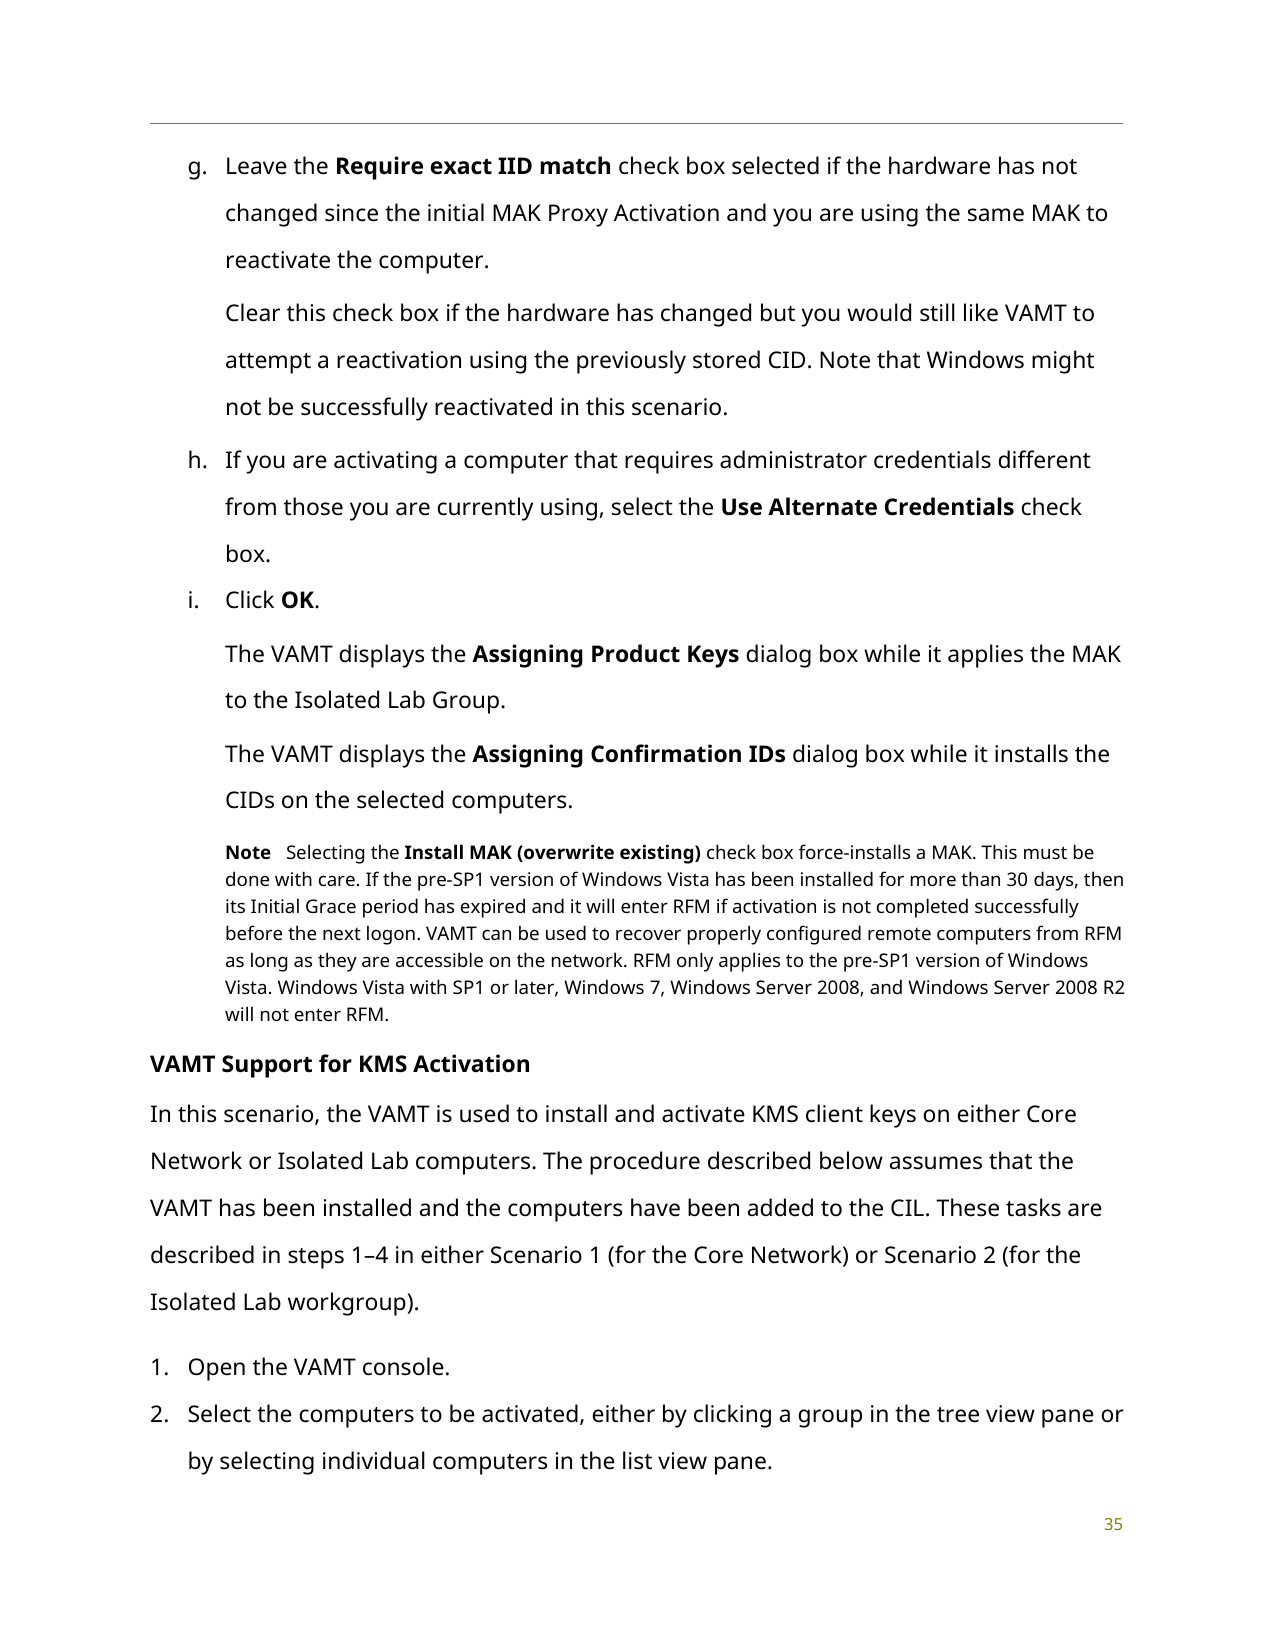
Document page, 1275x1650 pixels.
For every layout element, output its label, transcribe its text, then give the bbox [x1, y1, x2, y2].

list Clear this check box if the hardware has changed but you would still like VAMT to attempt a reactivation using the previously stored CID. Note that Windows might not be successfully reactivated in this scenario. [225, 297, 1125, 422]
list Select the computers to be activated, either by clicking a group in the tree view pane or by selecting individual computers in the list view pane. [150, 1398, 1125, 1476]
subtitle VAMT Support for KMS Activation [150, 1048, 1125, 1079]
list Open the VAMT console. [150, 1351, 1125, 1382]
text Note Selecting the Install MAK (overwrite existing) check box force-installs a MAK. This must be done with care. If the pre-SP1 version of Windows Vista has been installed for more than 30 days, then its Initial Grace period has expired and it will enter RFM if activation is not completed successfully before the next logon. VAMT can be used to recover properly configured remote computers from RFM as long as they are accessible on the network. RFM only applies to the pre-SP1 version of Windows Vista. Windows Vista with SP1 or later, Windows 7, Windows Server 2008, and Windows Server 2008 R2 will not enter RFM. [225, 837, 1125, 1027]
list The VAMT displays the Assigning Confirmation IDs dialog box while it installs the CIDs on the selected computers. [225, 737, 1125, 816]
list If you are activating a computer that requires administrator credentials different from those you are currently using, select the Use Alternate Credentials check box. [187, 444, 1125, 569]
text In this scenario, the VAMT is used to install and activate KMS client keys on either Core Network or Isolated Lab computers. The procedure described below assumes that the VAMT has been installed and the computers have been added to the CIL. These tasks are described in steps 1–4 in either Scenario 1 (for the Core Network) or Scenario 2 (for the Isolated Lab workgroup). [150, 1098, 1125, 1317]
list The VAMT displays the Assigning Product Keys dialog box while it applies the MAK to the Isolated Lab Group. [225, 637, 1125, 716]
list Leave the Require exact IID match check box selected if the hardware has not changed since the initial MAK Proxy Activation and you are using the same MAK to reactivate the computer. [187, 150, 1125, 275]
list Click OK. [187, 584, 1125, 616]
